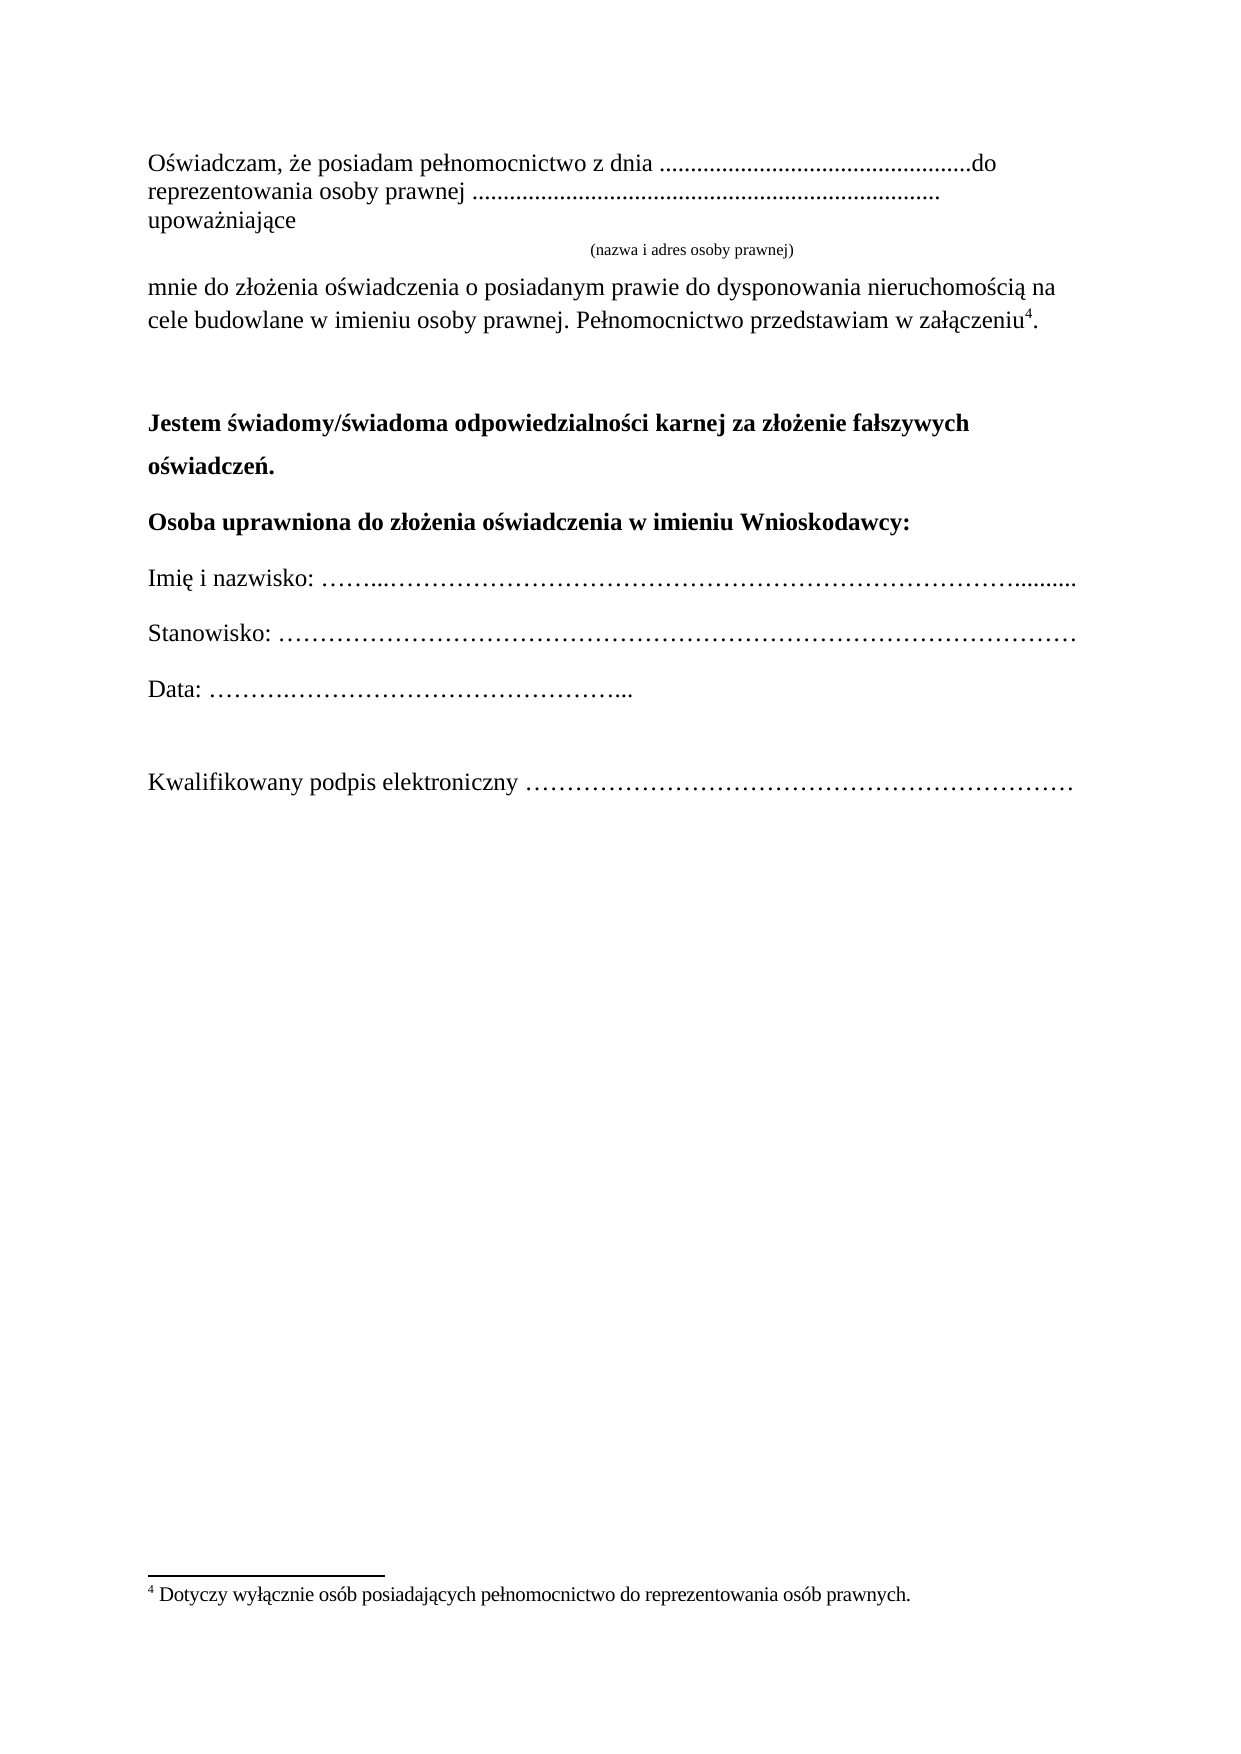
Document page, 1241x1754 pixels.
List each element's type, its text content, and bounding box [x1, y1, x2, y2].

text Osoba uprawniona do złożenia oświadczenia w imieniu Wnioskodawcy: [148, 507, 1093, 536]
text Imię i nazwisko: ……...………………………………………………………………….......... [148, 563, 1093, 591]
text Data: ……….…………………………………... [148, 674, 1093, 703]
text Jestem świadomy/świadoma odpowiedzialności karnej za złożenie fałszywych oświadczeń. [148, 408, 1093, 480]
text mnie do złożenia oświadczenia o posiadanym prawie do dysponowania nieruchomością na cele budowlane w imieniu osoby prawnej. Pełnomocnictwo przedstawiam w załączeniu. [148, 272, 1093, 333]
text Kwalifikowany podpis elektroniczny ………………………………………………………… [148, 767, 1093, 796]
text (nazwa i adres osoby prawnej) [516, 240, 1093, 259]
text Stanowisko: …………………………………………………………………………………… [148, 618, 1093, 647]
text Oświadczam, że posiadam pełnomocnictwo z dnia ..................................................do reprezentowania osoby prawnej ........................................................................... upoważniające [148, 148, 1093, 234]
